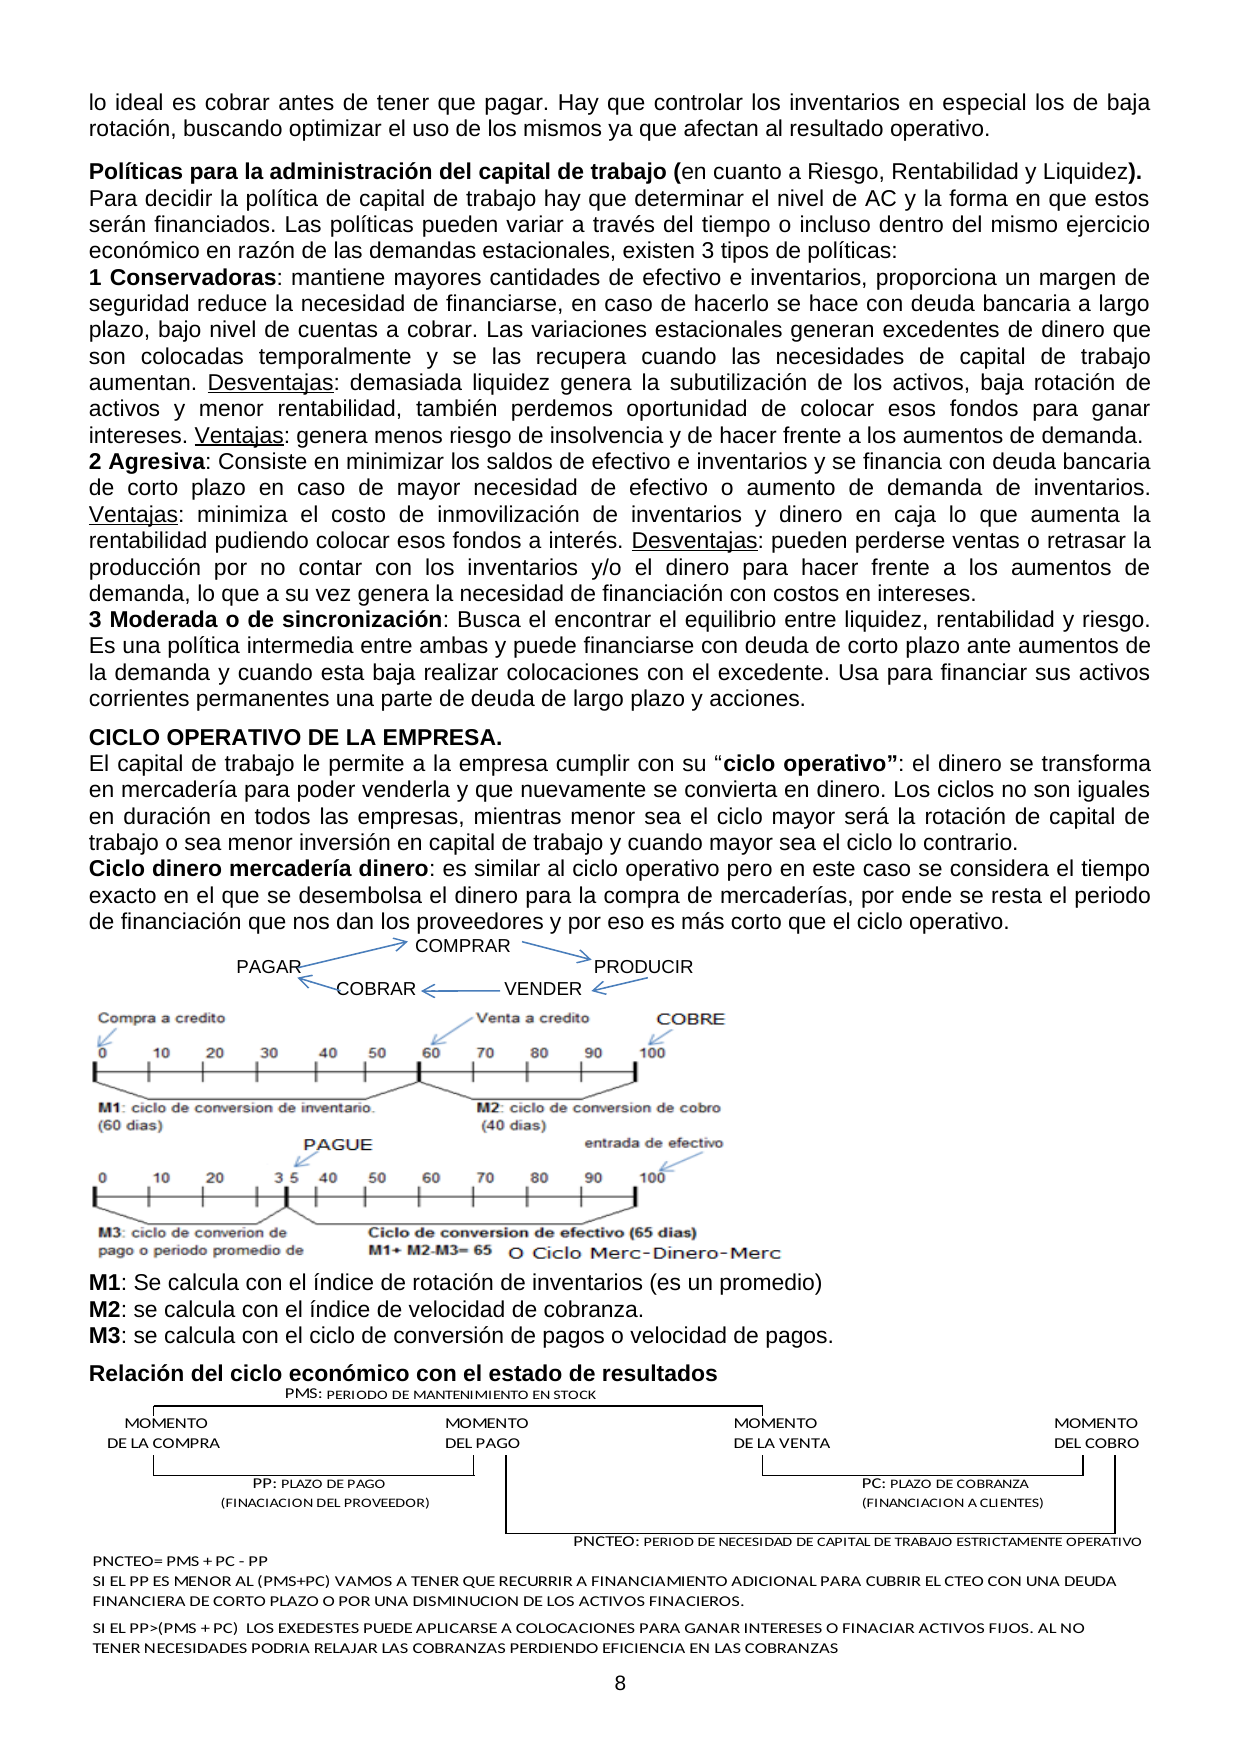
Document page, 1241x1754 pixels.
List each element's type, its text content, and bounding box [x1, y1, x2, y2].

text PAGAR PRODUCIR [89, 956, 1152, 977]
text M3: se calcula con el ciclo de conversión de pagos o velocidad de pagos. [89, 1322, 1152, 1348]
text El capital de trabajo le permite a la empresa cumplir con su “ciclo operativo”: el dinero se transforma en mercadería para poder venderla y que nuevamente se convierta en dinero. Los ciclos no son iguales en duración en todos las empresas, mientras menor sea el ciclo mayor será la rotación de capital de trabajo o sea menor inversión en capital de trabajo y cuando mayor sea el ciclo lo contrario. [89, 750, 1152, 855]
text 1 Conservadoras: mantiene mayores cantidades de efectivo e inventarios, proporciona un margen de seguridad reduce la necesidad de financiarse, en caso de hacerlo se hace con deuda bancaria a largo plazo, bajo nivel de cuentas a cobrar. Las variaciones estacionales generan excedentes de dinero que son colocadas temporalmente y se las recupera cuando las necesidades de capital de trabajo aumentan. Desventajas: demasiada liquidez genera la subutilización de los activos, baja rotación de activos y menor rentabilidad, también perdemos oportunidad de colocar esos fondos para ganar intereses. Ventajas: genera menos riesgo de insolvencia y de hacer frente a los aumentos de demanda. [89, 263, 1152, 448]
picture [88, 1011, 782, 1260]
text COBRAR VENDER [89, 977, 1152, 999]
text Políticas para la administración del capital de trabajo (en cuanto a Riesgo, Rentabilidad y Liquidez). [89, 158, 1152, 184]
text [89, 89, 1152, 141]
text CICLO OPERATIVO DE LA EMPRESA. [89, 723, 1152, 750]
text Relación del ciclo económico con el estado de resultados [89, 1360, 1152, 1387]
text 2 Agresiva: Consiste en minimizar los saldos de efectivo e inventarios y se financia con deuda bancaria de corto plazo en caso de mayor necesidad de efectivo o aumento de demanda de inventarios. Ventajas: minimiza el costo de inmovilización de inventarios y dinero en caja lo que aumenta la rentabilidad pudiendo colocar esos fondos a interés. Desventajas: pueden perderse ventas o retrasar la producción por no contar con los inventarios y/o el dinero para hacer frente a los aumentos de demanda, lo que a su vez genera la necesidad de financiación con costos en intereses. [89, 448, 1152, 606]
text 3 Moderada o de sincronización: Busca el encontrar el equilibrio entre liquidez, rentabilidad y riesgo. Es una política intermedia entre ambas y puede financiarse con deuda de corto plazo ante aumentos de la demanda y cuando esta baja realizar colocaciones con el excedente. Usa para financiar sus activos corrientes permanentes una parte de deuda de largo plazo y acciones. [89, 606, 1152, 712]
text Para decidir la política de capital de trabajo hay que determinar el nivel de AC y la forma en que estos serán financiados. Las políticas pueden variar a través del tiempo o incluso dentro del mismo ejercicio económico en razón de las demandas estacionales, existen 3 tipos de políticas: [89, 184, 1152, 263]
text COMPRAR [89, 934, 1152, 956]
text M2: se calcula con el índice de velocidad de cobranza. [89, 1296, 1152, 1322]
text M1: Se calcula con el índice de rotación de inventarios (es un promedio) [89, 1269, 1152, 1296]
text Ciclo dinero mercadería dinero: es similar al ciclo operativo pero en este caso se considera el tiempo exacto en el que se desembolsa el dinero para la compra de mercaderías, por ende se resta el periodo de financiación que nos dan los proveedores y por eso es más corto que el ciclo operativo. [89, 855, 1152, 934]
